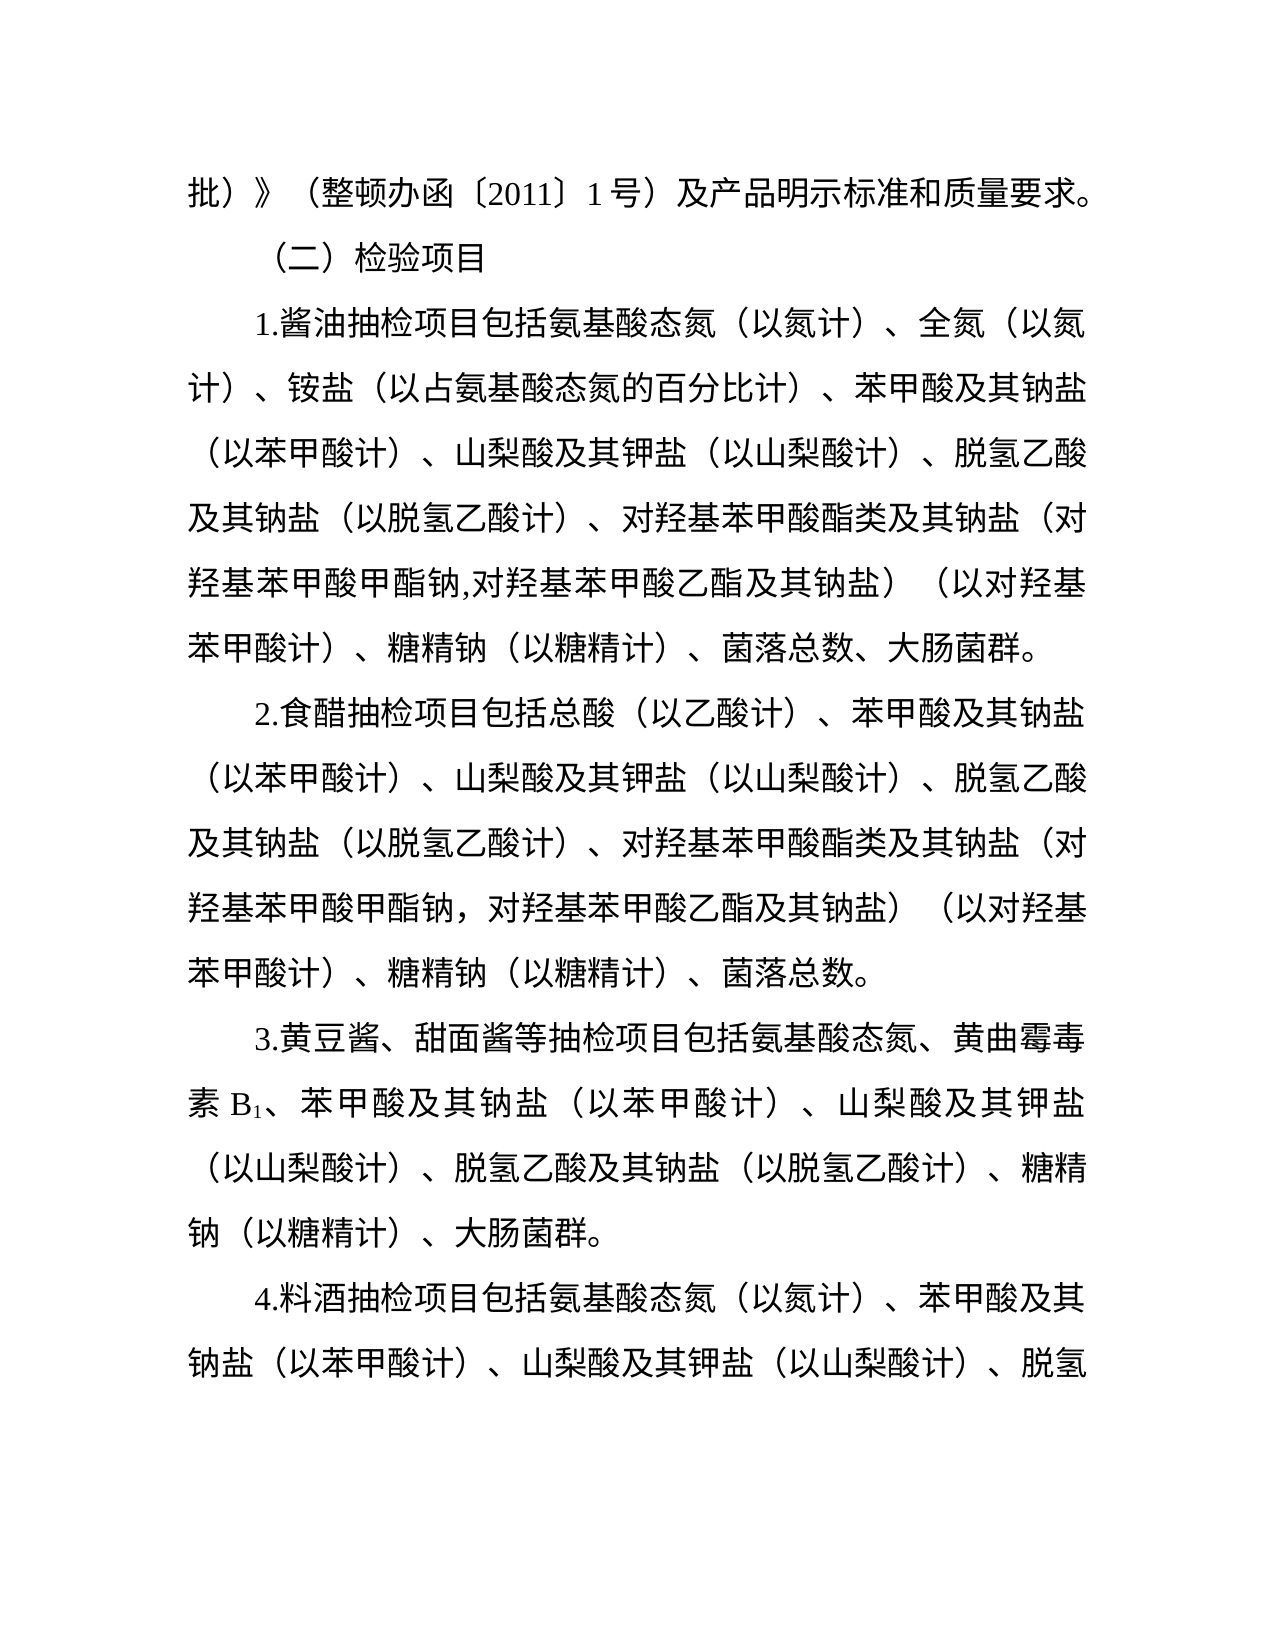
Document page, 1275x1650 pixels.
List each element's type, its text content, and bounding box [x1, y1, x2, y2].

list 2.食醋抽检项目包括总酸（以乙酸计）、苯甲酸及其钠盐（以苯甲酸计）、山梨酸及其钾盐（以山梨酸计）、脱氢乙酸及其钠盐（以脱氢乙酸计）、对羟基苯甲酸酯类及其钠盐（对羟基苯甲酸甲酯钠，对羟基苯甲酸乙酯及其钠盐）（以对羟基苯甲酸计）、糖精钠（以糖精计）、菌落总数。 [187, 679, 1087, 1004]
list 3.黄豆酱、甜面酱等抽检项目包括氨基酸态氮、黄曲霉毒素B1、苯甲酸及其钠盐（以苯甲酸计）、山梨酸及其钾盐（以山梨酸计）、脱氢乙酸及其钠盐（以脱氢乙酸计）、糖精钠（以糖精计）、大肠菌群。 [187, 1004, 1087, 1264]
text （二）检验项目 [187, 224, 1087, 289]
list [187, 1264, 1087, 1394]
list 1.酱油抽检项目包括氨基酸态氮（以氮计）、全氮（以氮计）、铵盐（以占氨基酸态氮的百分比计）、苯甲酸及其钠盐（以苯甲酸计）、山梨酸及其钾盐（以山梨酸计）、脱氢乙酸及其钠盐（以脱氢乙酸计）、对羟基苯甲酸酯类及其钠盐（对羟基苯甲酸甲酯钠,对羟基苯甲酸乙酯及其钠盐）（以对羟基苯甲酸计）、糖精钠（以糖精计）、菌落总数、大肠菌群。 [187, 289, 1087, 679]
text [187, 159, 1087, 224]
